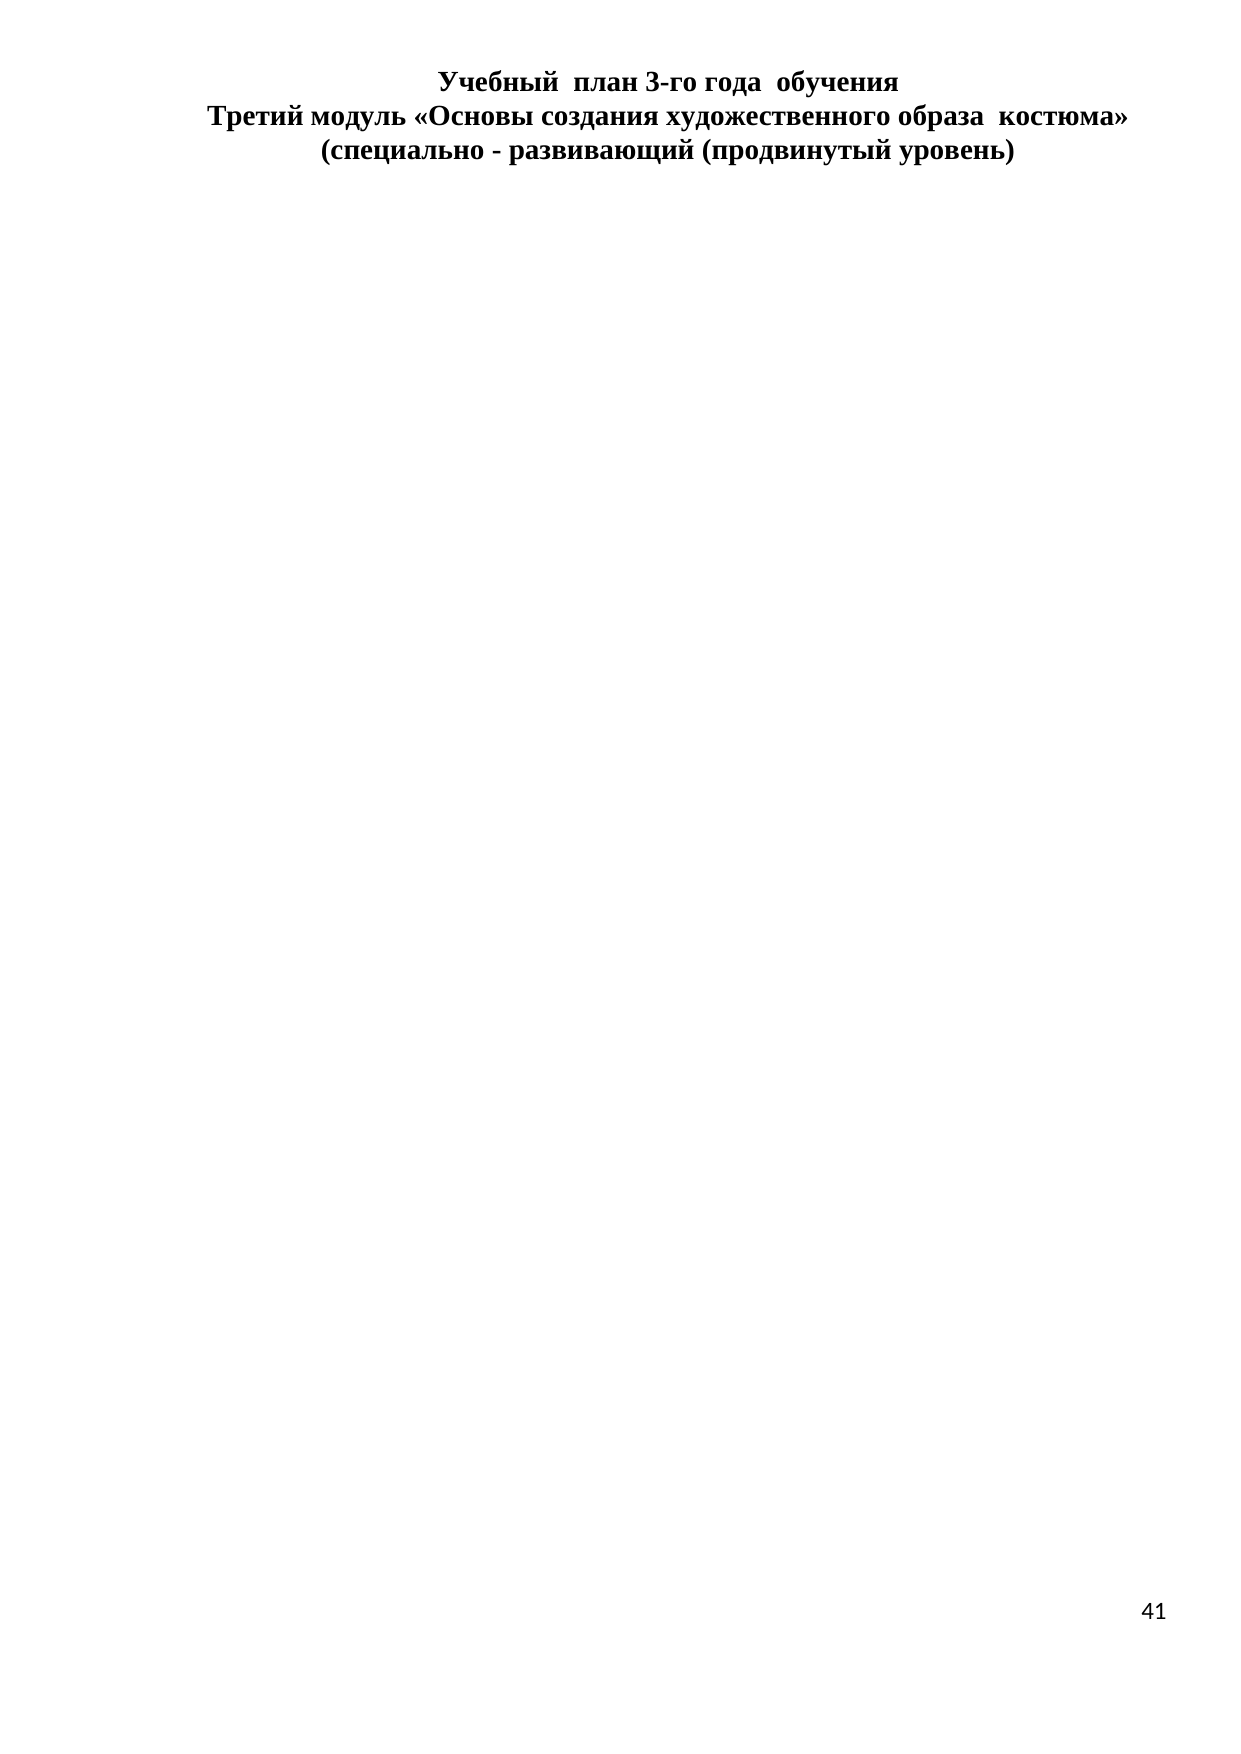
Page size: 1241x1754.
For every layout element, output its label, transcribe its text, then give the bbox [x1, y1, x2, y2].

text Третий модуль «Основы создания художественного образа костюма» [122, 98, 1170, 132]
text Учебный план 3-го года обучения [122, 64, 1170, 98]
text (специально - развивающий (продвинутый уровень) [122, 132, 1170, 166]
